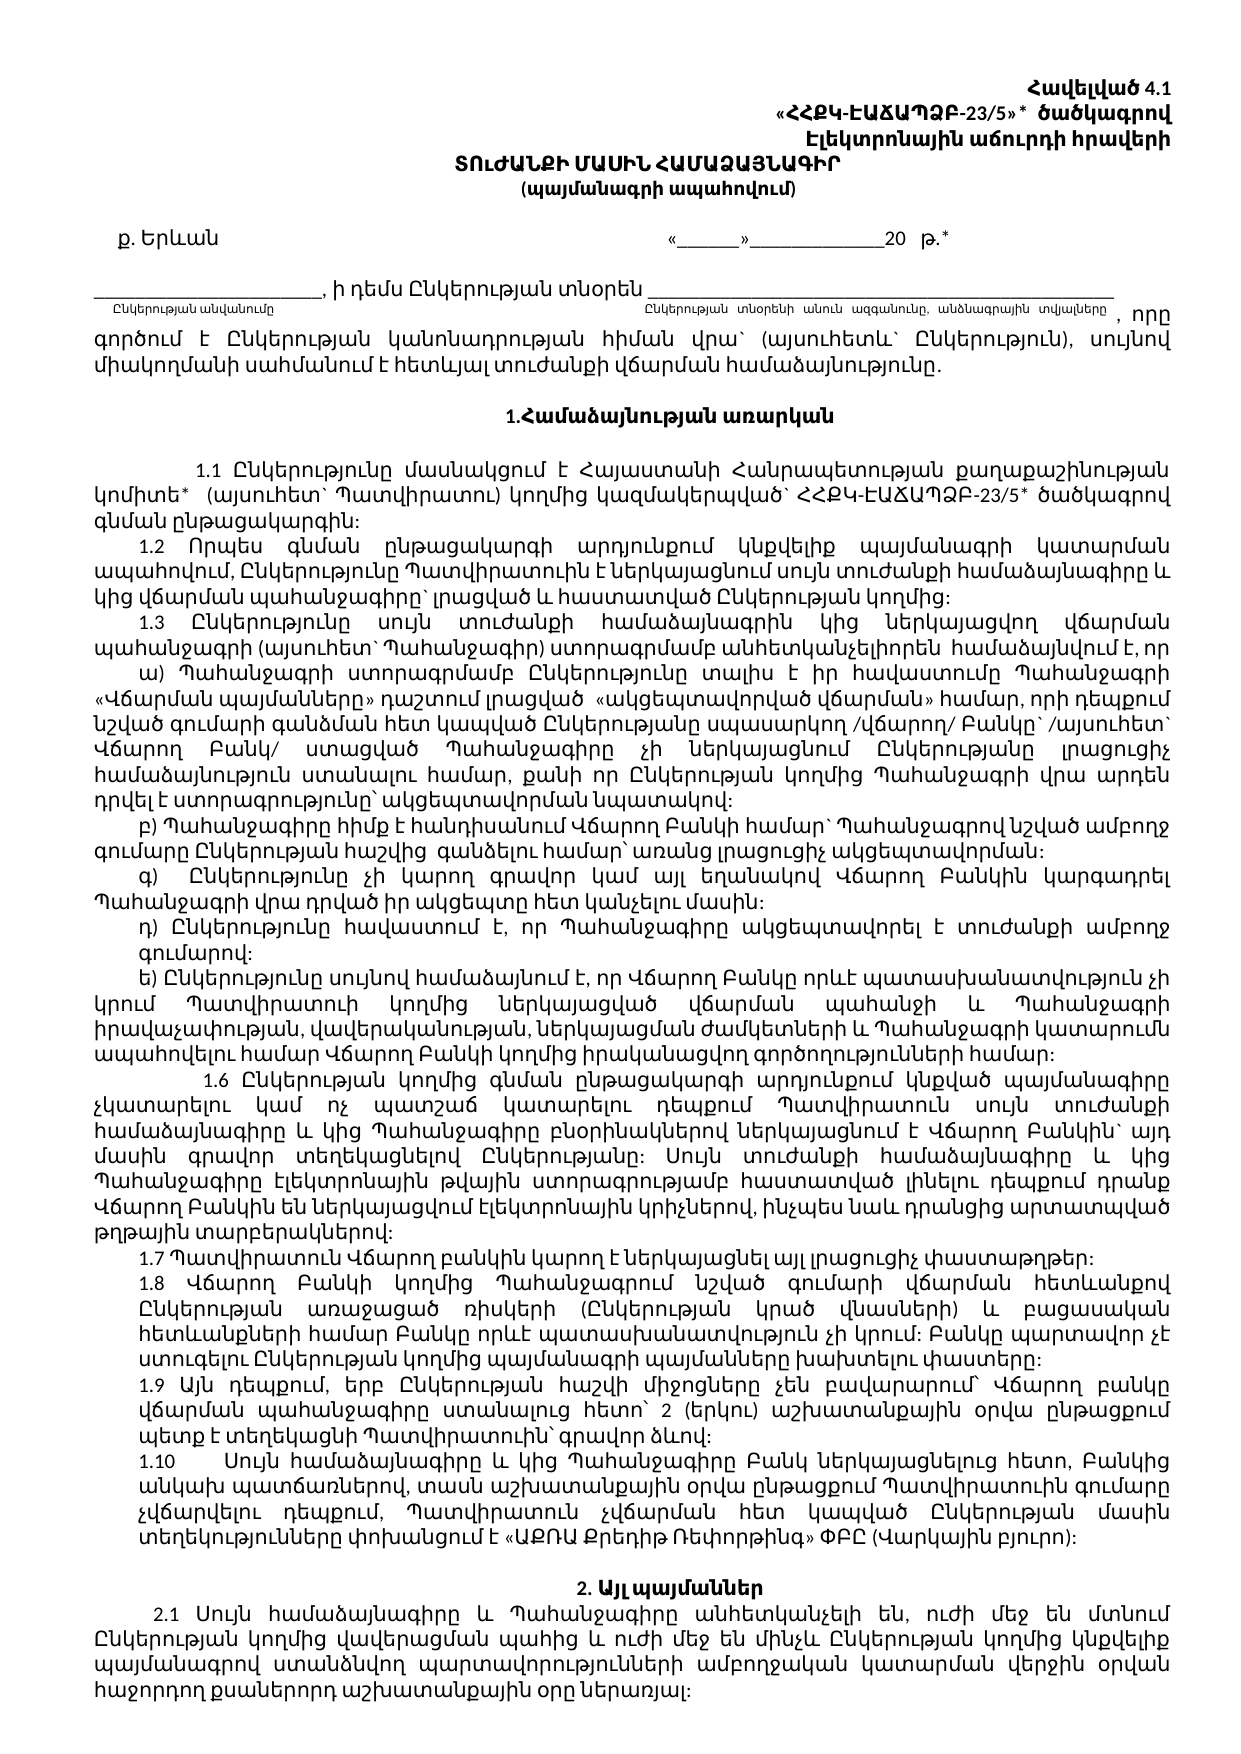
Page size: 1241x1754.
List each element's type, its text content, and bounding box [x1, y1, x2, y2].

text ՏՈւԺԱՆՔԻ ՄԱՍԻՆ ՀԱՄԱՁԱՅՆԱԳԻՐ [94, 151, 1171, 177]
text 1.3 Ընկերությունը սույն տուժանքի համաձայնագրին կից ներկայացվող վճարման պահանջագրի (այսուհետ` Պահանջագիր) ստորագրմամբ անհետկանչելիորեն համաձայնվում է, որ [94, 609, 1171, 660]
text 1.8 Վճարող Բանկի կողմից Պահանջագրում նշված գումարի վճարման հետևանքով Ընկերության առաջացած ռիսկերի (Ընկերության կրած վնասների) և բացասական հետևանքների համար Բանկը որևէ պատասխանատվություն չի կրում: Բանկը պարտավոր չէ ստուգելու Ընկերության կողմից պայմանագրի պայմանները խախտելու փաստերը: [138, 1270, 1171, 1372]
text «ՀՀՔԿ-ԷԱՃԱՊՁԲ-23/5»* ծածկագրով [94, 100, 1171, 126]
text ե) Ընկերությունը սույնով համաձայնում է, որ Վճարող Բանկը որևէ պատասխանատվություն չի կրում Պատվիրատուի կողմից ներկայացված վճարման պահանջի և Պահանջագրի իրավաչափության, վավերականության, ներկայացման ժամկետների և Պահանջագրի կատարումն ապահովելու համար Վճարող Բանկի կողմից իրականացվող գործողությունների համար: [94, 965, 1171, 1067]
text 1.10 Սույն համաձայնագիրը և կից Պահանջագիրը Բանկ ներկայացնելուց հետո, Բանկից անկախ պատճառներով, տասն աշխատանքային օրվա ընթացքում Պատվիրատուին գումարը չվճարվելու դեպքում, Պատվիրատուն չվճարման հետ կապված Ընկերության մասին տեղեկությունները փոխանցում է «ԱՔՌԱ Քրեդիթ Ռեփորթինգ» ՓԲԸ (Վարկային բյուրո): [138, 1448, 1171, 1550]
text ք. Երևան «______»_____________20 թ.* [94, 225, 1171, 250]
text Հավելված 4.1 [94, 75, 1171, 100]
text 1.9 Այն դեպքում, երբ Ընկերության հաշվի միջոցները չեն բավարարում՝ Վճարող բանկը վճարման պահանջագիրը ստանալուց հետո՝ 2 (երկու) աշխատանքային օրվա ընթացքում պետք է տեղեկացնի Պատվիրատուին՝ գրավոր ձևով: [138, 1372, 1171, 1448]
text գ) Ընկերությունը չի կարող գրավոր կամ այլ եղանակով Վճարող Բանկին կարգադրել Պահանջագրի վրա դրված իր ակցեպտը հետ կանչելու մասին: [94, 864, 1171, 914]
text ______________________, ի դեմս Ընկերության տնօրեն _____________________________________________ [94, 276, 1171, 301]
text 1.Համաձայնության առարկան [169, 403, 1171, 428]
text ա) Պահանջագրի ստորագրմամբ Ընկերությունը տալիս է իր հավաստումը Պահանջագրի «Վճարման պայմանները» դաշտում լրացված «ակցեպտավորված վճարման» համար, որի դեպքում նշված գումարի գանձման հետ կապված Ընկերությանը սպասարկող /վճարող/ Բանկը` /այսուհետ` Վճարող Բանկ/ ստացված Պահանջագիրը չի ներկայացնում Ընկերությանը լրացուցիչ համաձայնություն ստանալու համար, քանի որ Ընկերության կողմից Պահանջագրի վրա արդեն դրվել է ստորագրությունը՝ ակցեպտավորման նպատակով: [94, 660, 1171, 813]
text Էլեկտրոնային աճուրդի հրավերի [94, 126, 1171, 151]
text 1.7 Պատվիրատուն Վճարող բանկին կարող է ներկայացնել այլ լրացուցիչ փաստաթղթեր: [138, 1245, 1171, 1270]
text բ) Պահանջագիրը հիմք է հանդիսանում Վճարող Բանկի համար` Պահանջագրով նշված ամբողջ գումարը Ընկերության հաշվից գանձելու համար՝ առանց լրացուցիչ ակցեպտավորման: [94, 813, 1171, 864]
text 2.1 Սույն համաձայնագիրը և Պահանջագիրը անհետկանչելի են, ուժի մեջ են մտնում Ընկերության կողմից վավերացման պահից և ուժի մեջ են մինչև Ընկերության կողմից կնքվելիք պայմանագրով ստանձնվող պարտավորությունների ամբողջական կատարման վերջին օրվան հաջորդող քսաներորդ աշխատանքային օրը ներառյալ: [94, 1601, 1171, 1702]
text 1.2 Որպես գնման ընթացակարգի արդյունքում կնքվելիք պայմանագրի կատարման ապահովում, Ընկերությունը Պատվիրատուին է ներկայացնում սույն տուժանքի համաձայնագիրը և կից վճարման պահանջագիրը` լրացված և հաստատված Ընկերության կողմից: [94, 533, 1171, 609]
text դ) Ընկերությունը հավաստում է, որ Պահանջագիրը ակցեպտավորել է տուժանքի ամբողջ գումարով: [138, 914, 1171, 965]
text 1.1 Ընկերությունը մասնակցում է Հայաստանի Հանրապետության քաղաքաշինության կոմիտե* (այսուհետ` Պատվիրատու) կողմից կազմակերպված` ՀՀՔԿ-ԷԱՃԱՊՁԲ-23/5* ծածկագրով գնման ընթացակարգին: [94, 457, 1171, 533]
text 1.6 Ընկերության կողմից գնման ընթացակարգի արդյունքում կնքված պայմանագիրը չկատարելու կամ ոչ պատշաճ կատարելու դեպքում Պատվիրատուն սույն տուժանքի համաձայնագիրը և կից Պահանջագիրը բնօրինակներով ներկայացնում է Վճարող Բանկին` այդ մասին գրավոր տեղեկացնելով Ընկերությանը: Սույն տուժանքի համաձայնագիրը և կից Պահանջագիրը էլեկտրոնային թվային ստորագրությամբ հաստատված լինելու դեպքում դրանք Վճարող Բանկին են ներկայացվում էլեկտրոնային կրիչներով, ինչպես նաև դրանցից արտատպված թղթային տարբերակներով: [94, 1067, 1171, 1245]
text Ընկերության անվանումը Ընկերության տնօրենի անուն ազգանունը, անձնագրային տվյալները , որը գործում է Ընկերության կանոնադրության հիման վրա` (այսուհետև` Ընկերություն), սույնով միակողմանի սահմանում է հետևյալ տուժանքի վճարման համաձայնությունը. [94, 301, 1171, 377]
text (պայմանագրի ապահովում) [94, 177, 1171, 199]
text 2. Այլ պայմաններ [169, 1575, 1171, 1601]
